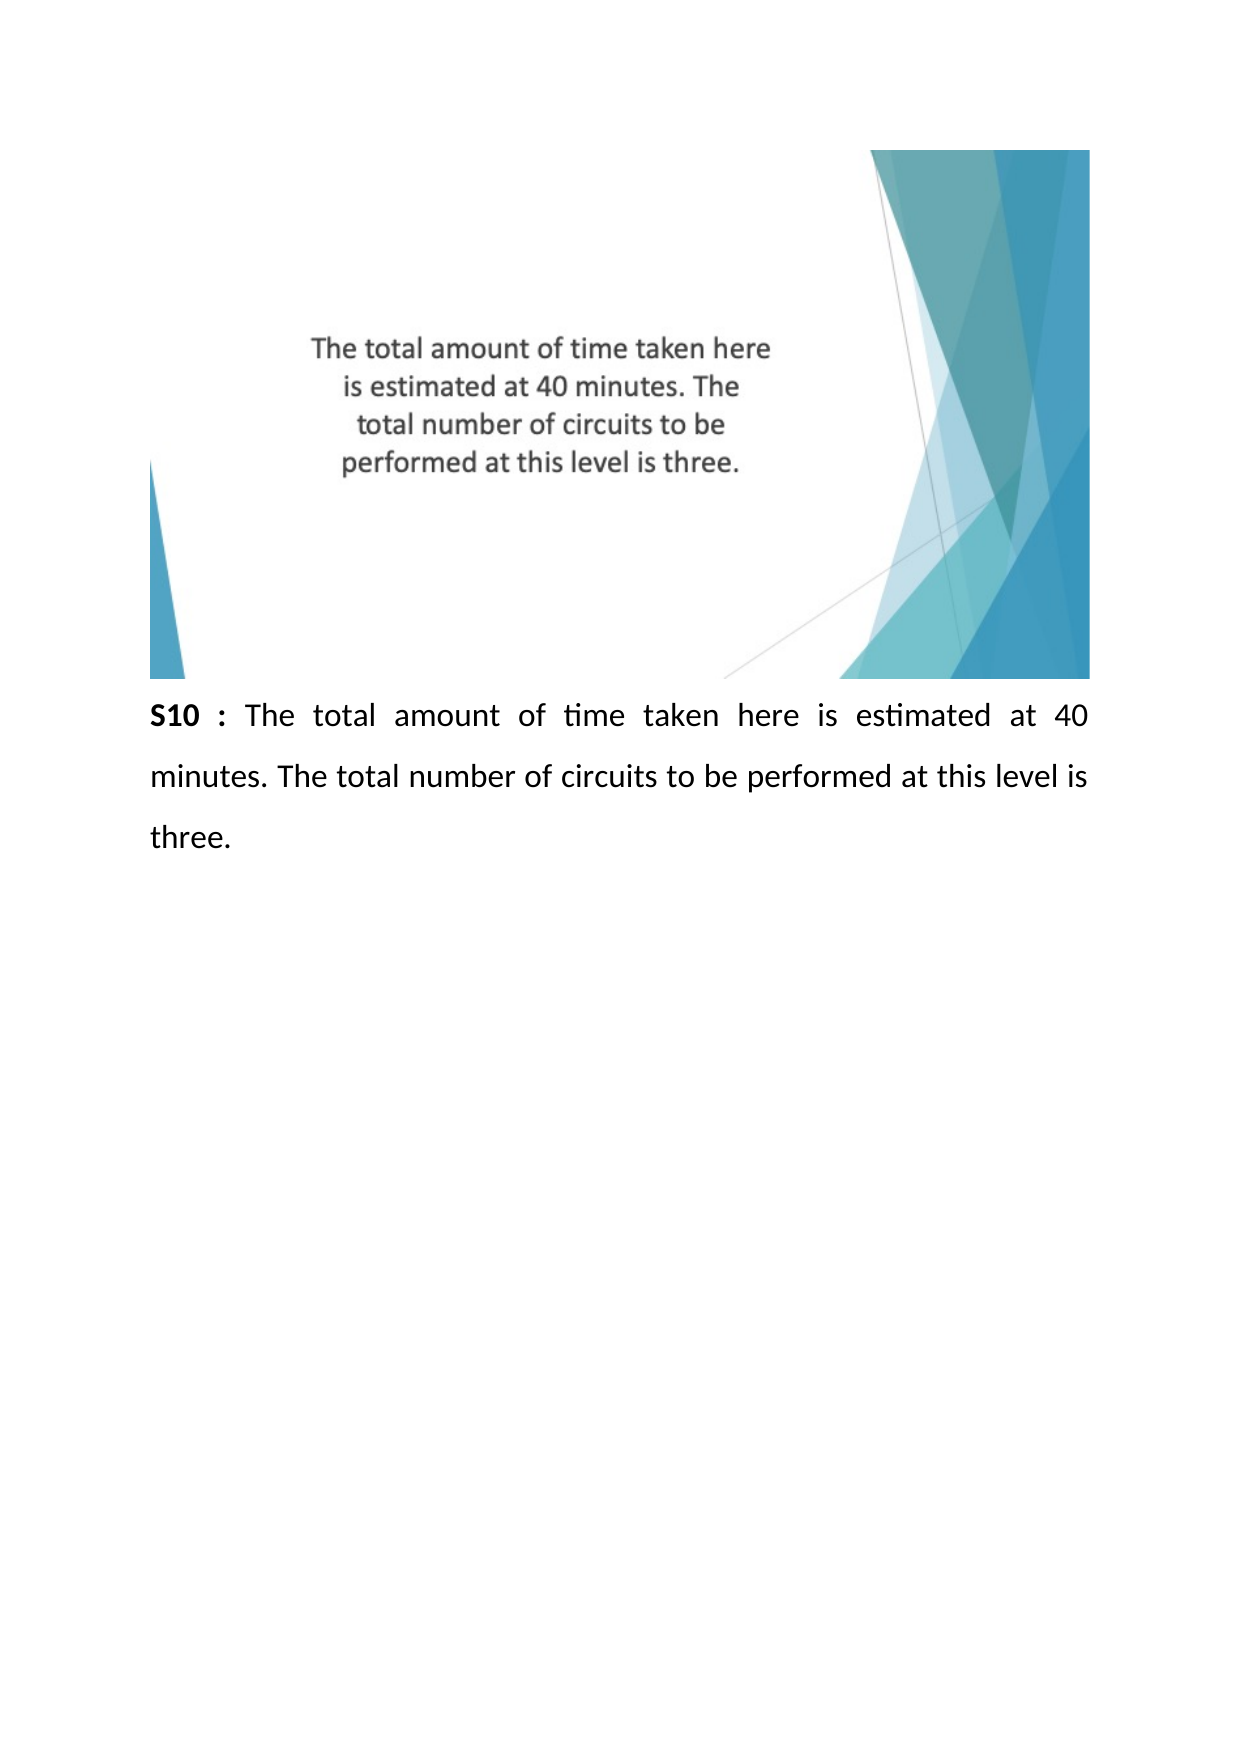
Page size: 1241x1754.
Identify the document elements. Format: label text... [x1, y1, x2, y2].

picture [150, 150, 1090, 679]
text S10 : The total amount of time taken here is estimated at 40 minutes. The total number of circuits to be performed at this level is three. [150, 694, 1090, 857]
